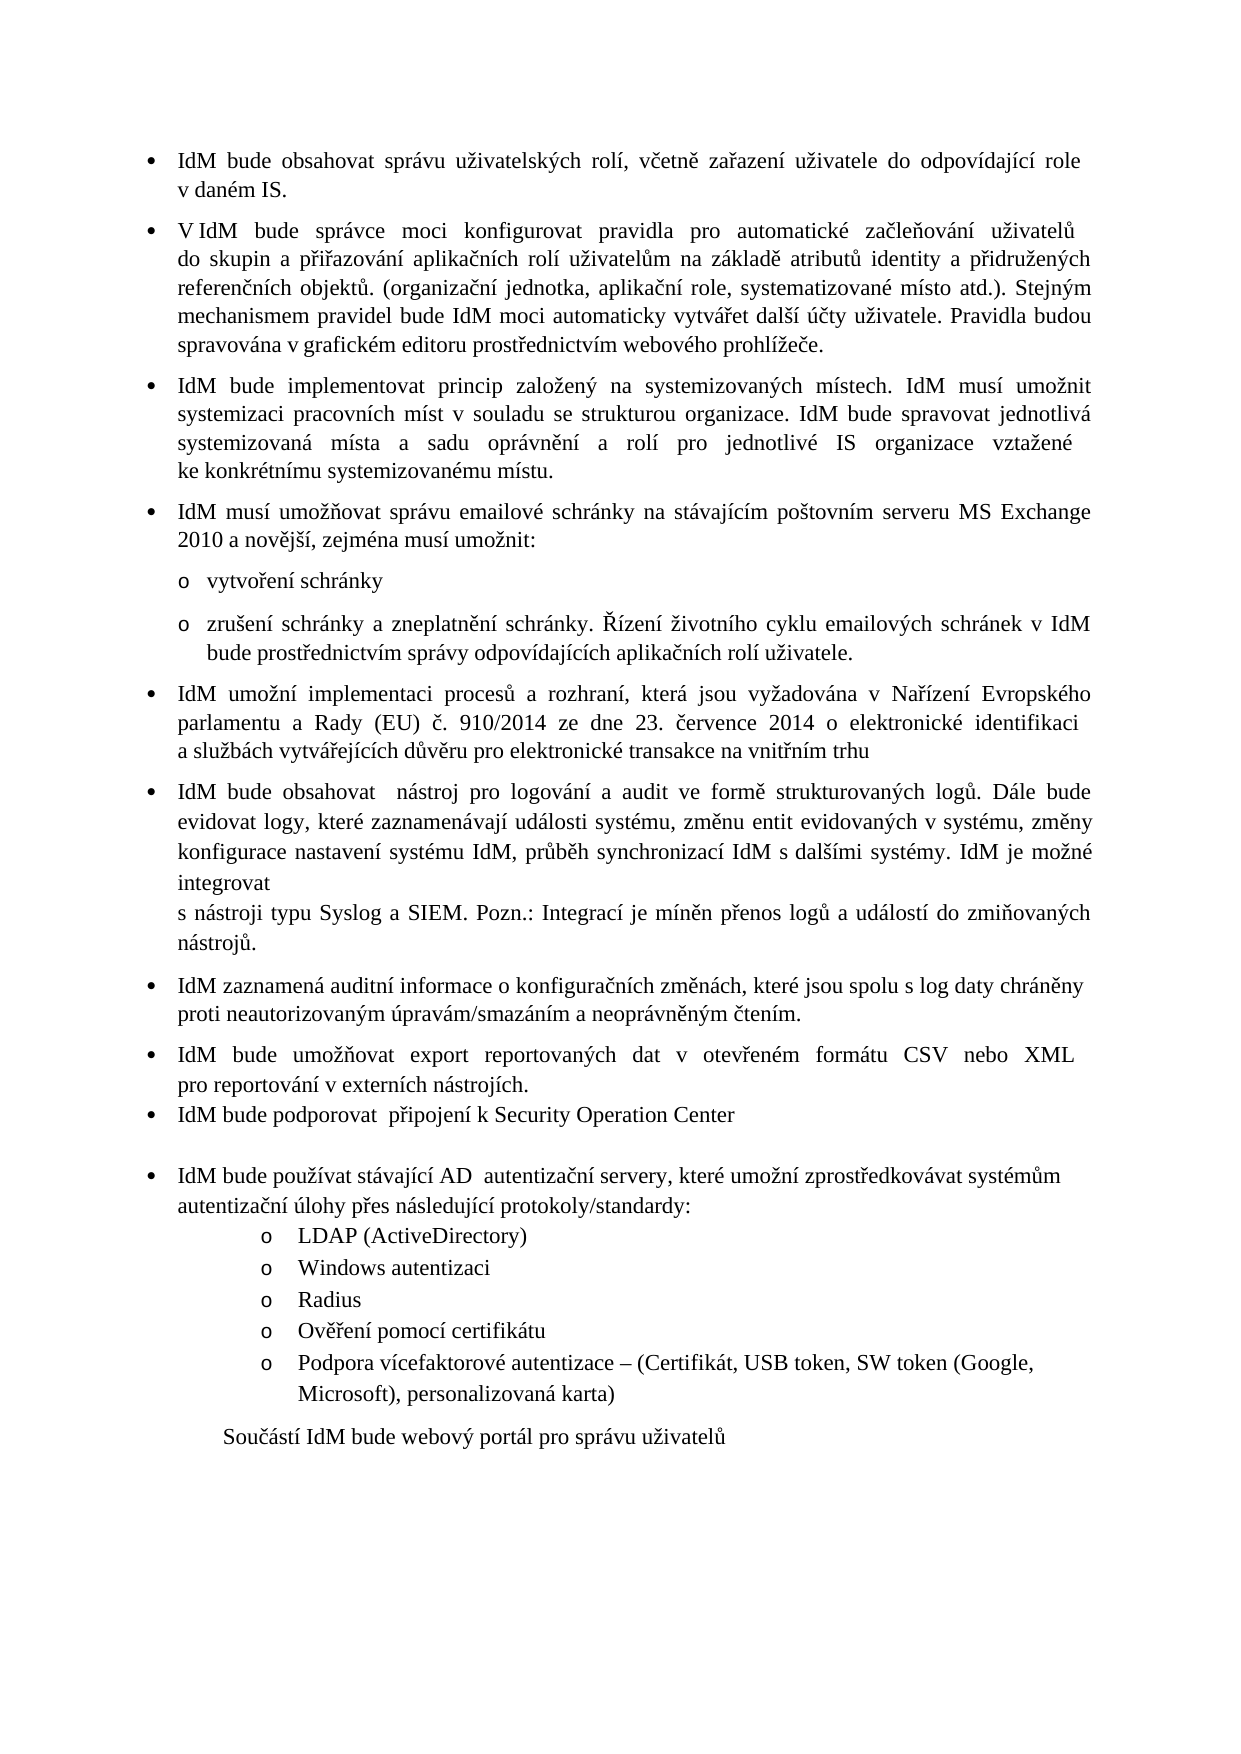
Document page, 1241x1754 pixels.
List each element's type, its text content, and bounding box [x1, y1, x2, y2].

text Součástí IdM bude webový portál pro správu uživatelů [223, 1423, 1093, 1449]
list vytvoření schránky [177, 567, 1093, 595]
list V IdM bude správce moci konfigurovat pravidla pro automatické začleňování uživatelů do skupin a přiřazování aplikačních rolí uživatelům na základě atributů identity a přidružených referenčních objektů. (organizační jednotka, aplikační role, systematizované místo atd.). Stejným mechanismem pravidel bude IdM moci automaticky vytvářet další účty uživatele. Pravidla budou spravována v grafickém editoru prostřednictvím webového prohlížeče. [148, 217, 1093, 357]
list Podpora vícefaktorové autentizace – (Certifikát, USB token, SW token (Google, Microsoft), personalizovaná karta) [260, 1349, 1093, 1407]
list IdM bude používat stávající AD autentizační servery, které umožní zprostředkovávat systémům autentizační úlohy přes následující protokoly/standardy: [148, 1162, 1093, 1218]
list IdM musí umožňovat správu emailové schránky na stávajícím poštovním serveru MS Exchange 2010 a novější, zejména musí umožnit: [148, 498, 1093, 553]
list IdM bude podporovat připojení k Security Operation Center [148, 1102, 1093, 1128]
list zrušení schránky a zneplatnění schránky. Řízení životního cyklu emailových schránek v IdM bude prostřednictvím správy odpovídajících aplikačních rolí uživatele. [177, 609, 1093, 666]
list LDAP (ActiveDirectory) [260, 1222, 1093, 1250]
list IdM umožní implementaci procesů a rozhraní, která jsou vyžadována v Nařízení Evropského parlamentu a Rady (EU) č. 910/2014 ze dne 23. července 2014 o elektronické identifikaci a službách vytvářejících důvěru pro elektronické transakce na vnitřním trhu [148, 680, 1093, 763]
list Ověření pomocí certifikátu [260, 1317, 1093, 1345]
list IdM bude obsahovat správu uživatelských rolí, včetně zařazení uživatele do odpovídající role v daném IS. [148, 148, 1093, 202]
list Windows autentizaci [260, 1254, 1093, 1282]
list Radius [260, 1286, 1093, 1313]
list IdM bude obsahovat nástroj pro logování a audit ve formě strukturovaných logů. Dále bude evidovat logy, které zaznamenávají události systému, změnu entit evidovaných v systému, změny konfigurace nastavení systému IdM, průběh synchronizací IdM s dalšími systémy. IdM je možné integrovat s nástroji typu Syslog a SIEM. Pozn.: Integrací je míněn přenos logů a událostí do zmiňovaných nástrojů. [148, 778, 1093, 955]
list IdM bude umožňovat export reportovaných dat v otevřeném formátu CSV nebo XML pro reportování v externích nástrojích. [148, 1041, 1093, 1098]
table_header IdM zaznamená auditní informace o konfiguračních změnách, které jsou spolu s log daty chráněny proti neautorizovaným úpravám/smazáním a neoprávněným čtením. [148, 972, 1093, 1041]
list IdM bude implementovat princip založený na systemizovaných místech. IdM musí umožnit systemizaci pracovních míst v souladu se strukturou organizace. IdM bude spravovat jednotlivá systemizovaná místa a sadu oprávnění a rolí pro jednotlivé IS organizace vztažené ke konkrétnímu systemizovanému místu. [148, 372, 1093, 483]
